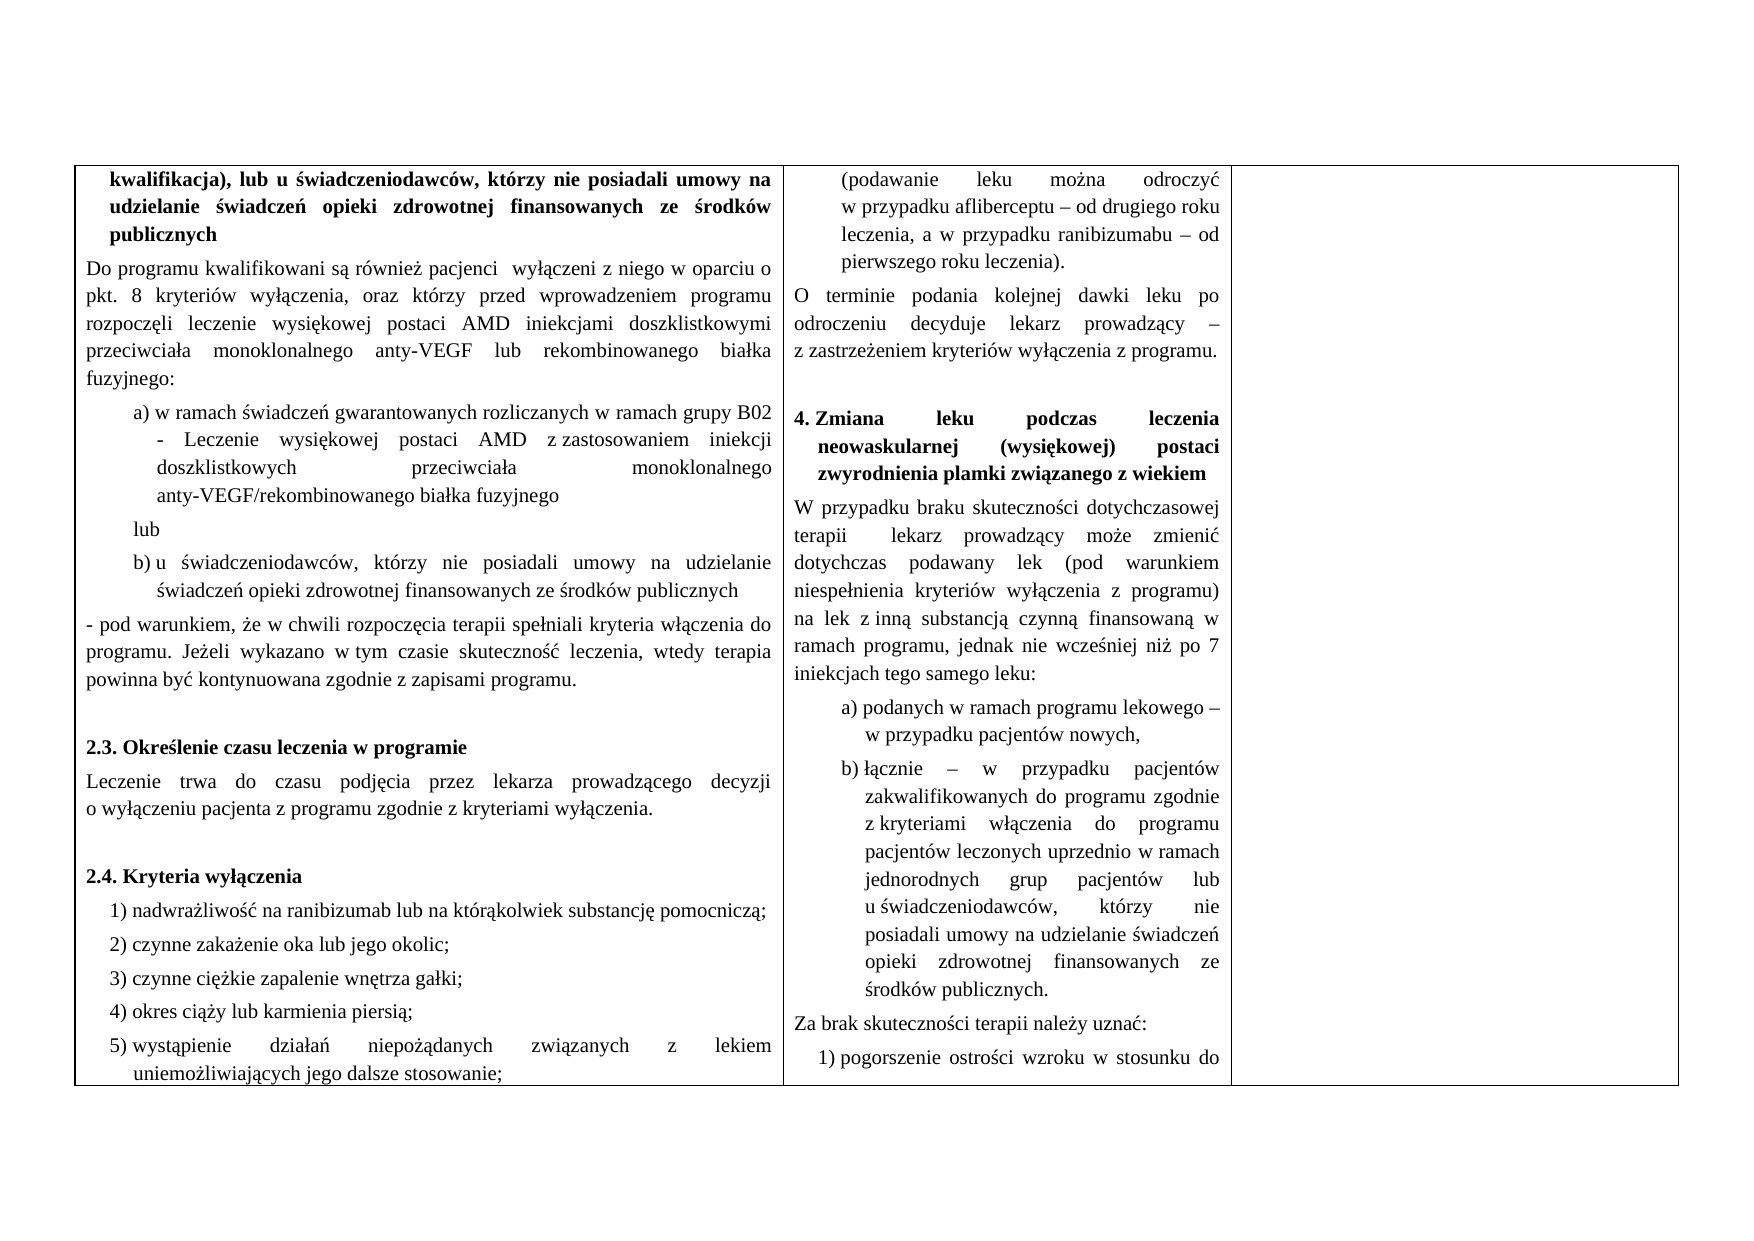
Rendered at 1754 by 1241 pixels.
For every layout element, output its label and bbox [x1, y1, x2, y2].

table_cell [784, 166, 1231, 1085]
table_cell [76, 166, 783, 1085]
table_cell [1232, 166, 1678, 1085]
